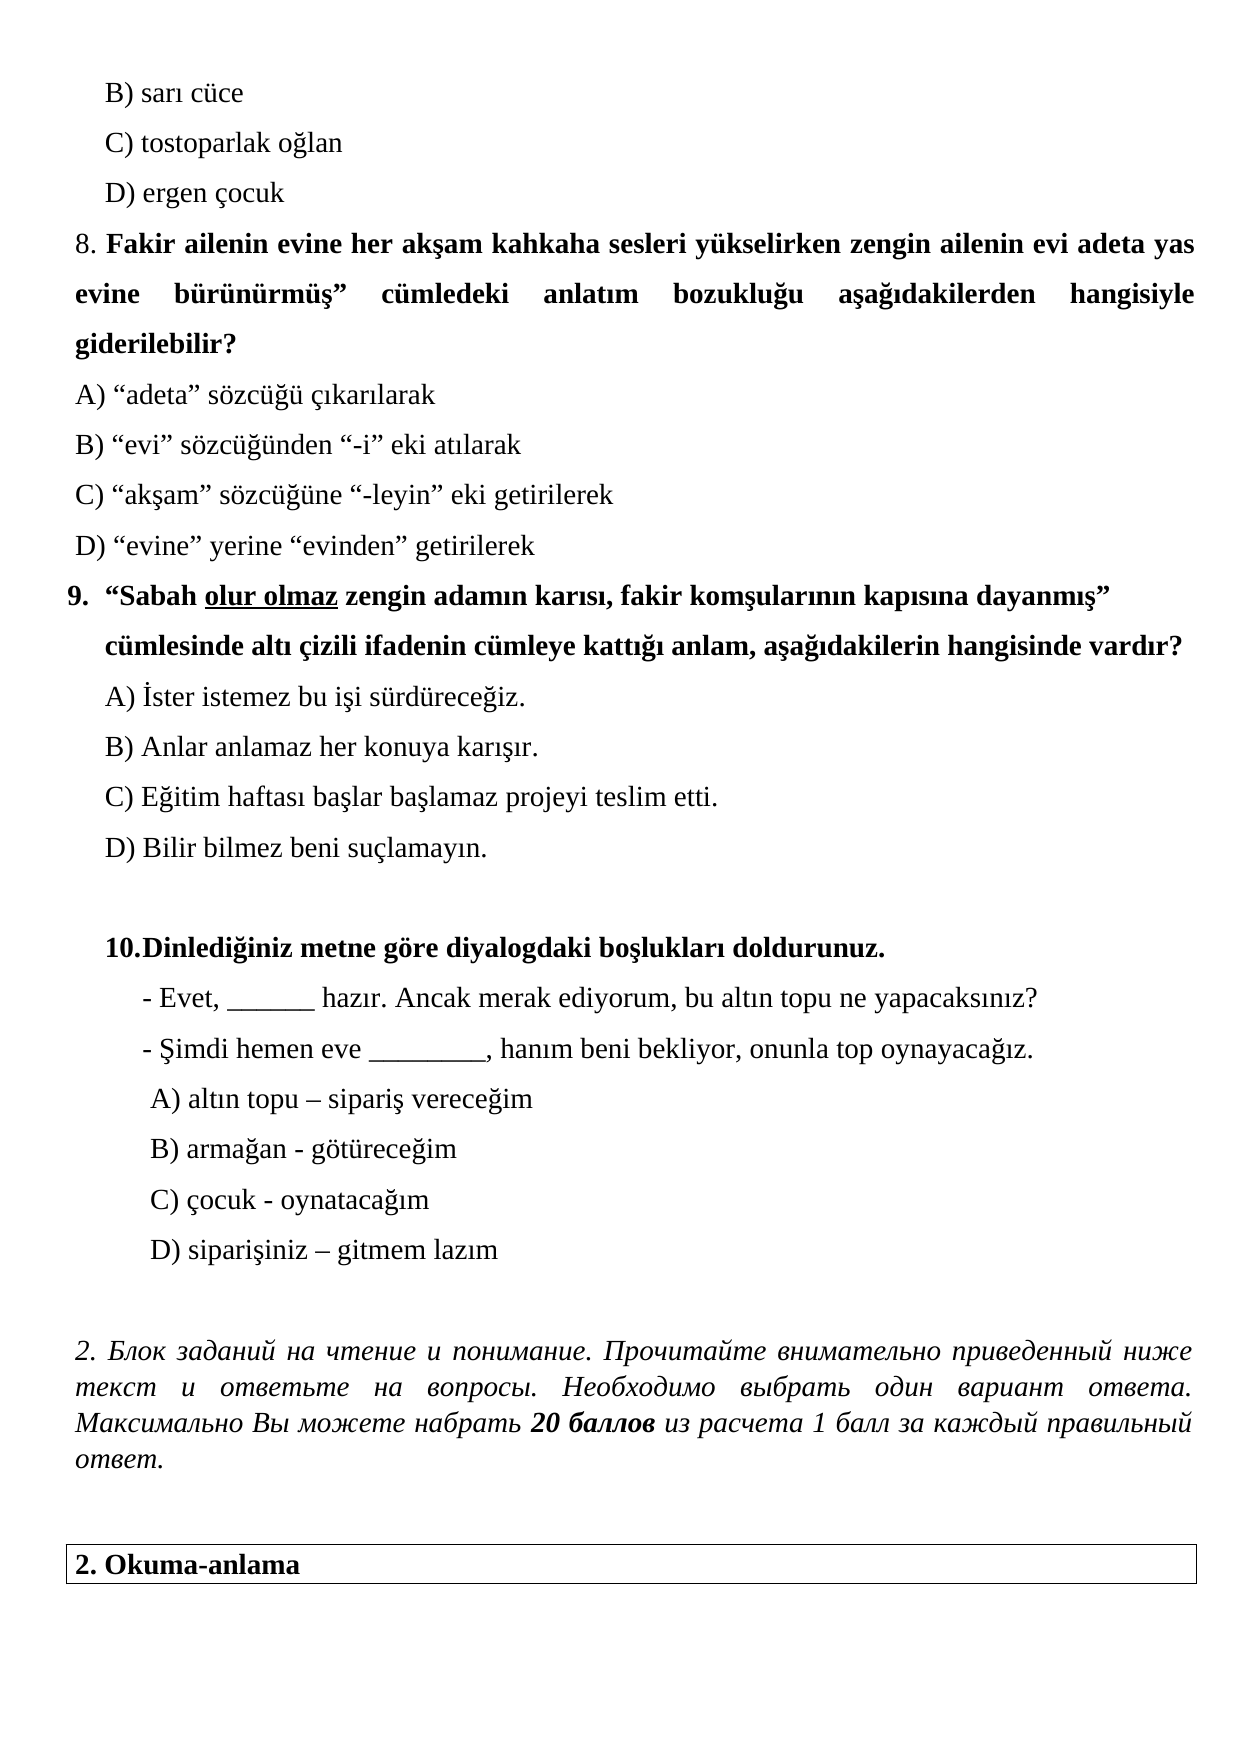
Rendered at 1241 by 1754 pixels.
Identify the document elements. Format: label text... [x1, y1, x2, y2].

text D) “evine” yerine “evinden” getirilerek [75, 528, 1196, 561]
list D) siparişiniz – gitmem lazım [150, 1232, 1196, 1266]
text B) “evi” sözcüğünden “-i” eki atılarak [75, 427, 1196, 461]
list A) İster istemez bu işi sürdüreceğiz. [104, 679, 1196, 712]
list “Sabah olur olmaz zengin adamın karısı, fakir komşularının kapısına dayanmış” cümlesinde altı çizili ifadenin cümleye kattığı anlam, aşağıdakilerin hangisinde vardır? [67, 578, 1196, 662]
list - Şimdi hemen eve ________, hanım beni bekliyor, onunla top oynayacağız. [142, 1031, 1196, 1064]
list B) Anlar anlamaz her konuya karışır. [104, 729, 1196, 763]
list C) çocuk - oynatacağım [150, 1182, 1196, 1215]
list B) armağan - götüreceğim [150, 1132, 1196, 1165]
text B) sarı cüce [104, 75, 1196, 108]
text C) “akşam” sözcüğüne “-leyin” eki getirilerek [75, 477, 1196, 511]
list A) altın topu – sipariş vereceğim [150, 1081, 1196, 1115]
text C) tostoparlak oğlan [104, 125, 1196, 159]
text 2. Okuma-anlama [67, 1545, 1196, 1583]
text A) “adeta” sözcüğü çıkarılarak [75, 377, 1196, 410]
text 8. Fakir ailenin evine her akşam kahkaha sesleri yükselirken zengin ailenin evi adeta yas evine bürünürmüş” cümledeki anlatım bozukluğu aşağıdakilerden hangisiyle giderilebilir? [75, 226, 1196, 360]
list - Evet, ______ hazır. Ancak merak ediyorum, bu altın topu ne yapacaksınız? [142, 981, 1196, 1014]
list D) Bilir bilmez beni suçlamayın. [104, 830, 1196, 863]
text 2. Блок заданий на чтение и понимание. Прочитайте внимательно приведенный ниже текст и ответьте на вопросы. Необходимо выбрать один вариант ответа. Максимально Вы можете набрать 20 баллов из расчета 1 балл за каждый правильный ответ. [75, 1333, 1196, 1475]
list Dinlediğiniz metne göre diyalogdaki boşlukları doldurunuz. [104, 930, 1196, 964]
list C) Eğitim haftası başlar başlamaz projeyi teslim etti. [104, 779, 1196, 813]
text D) ergen çocuk [104, 176, 1196, 209]
